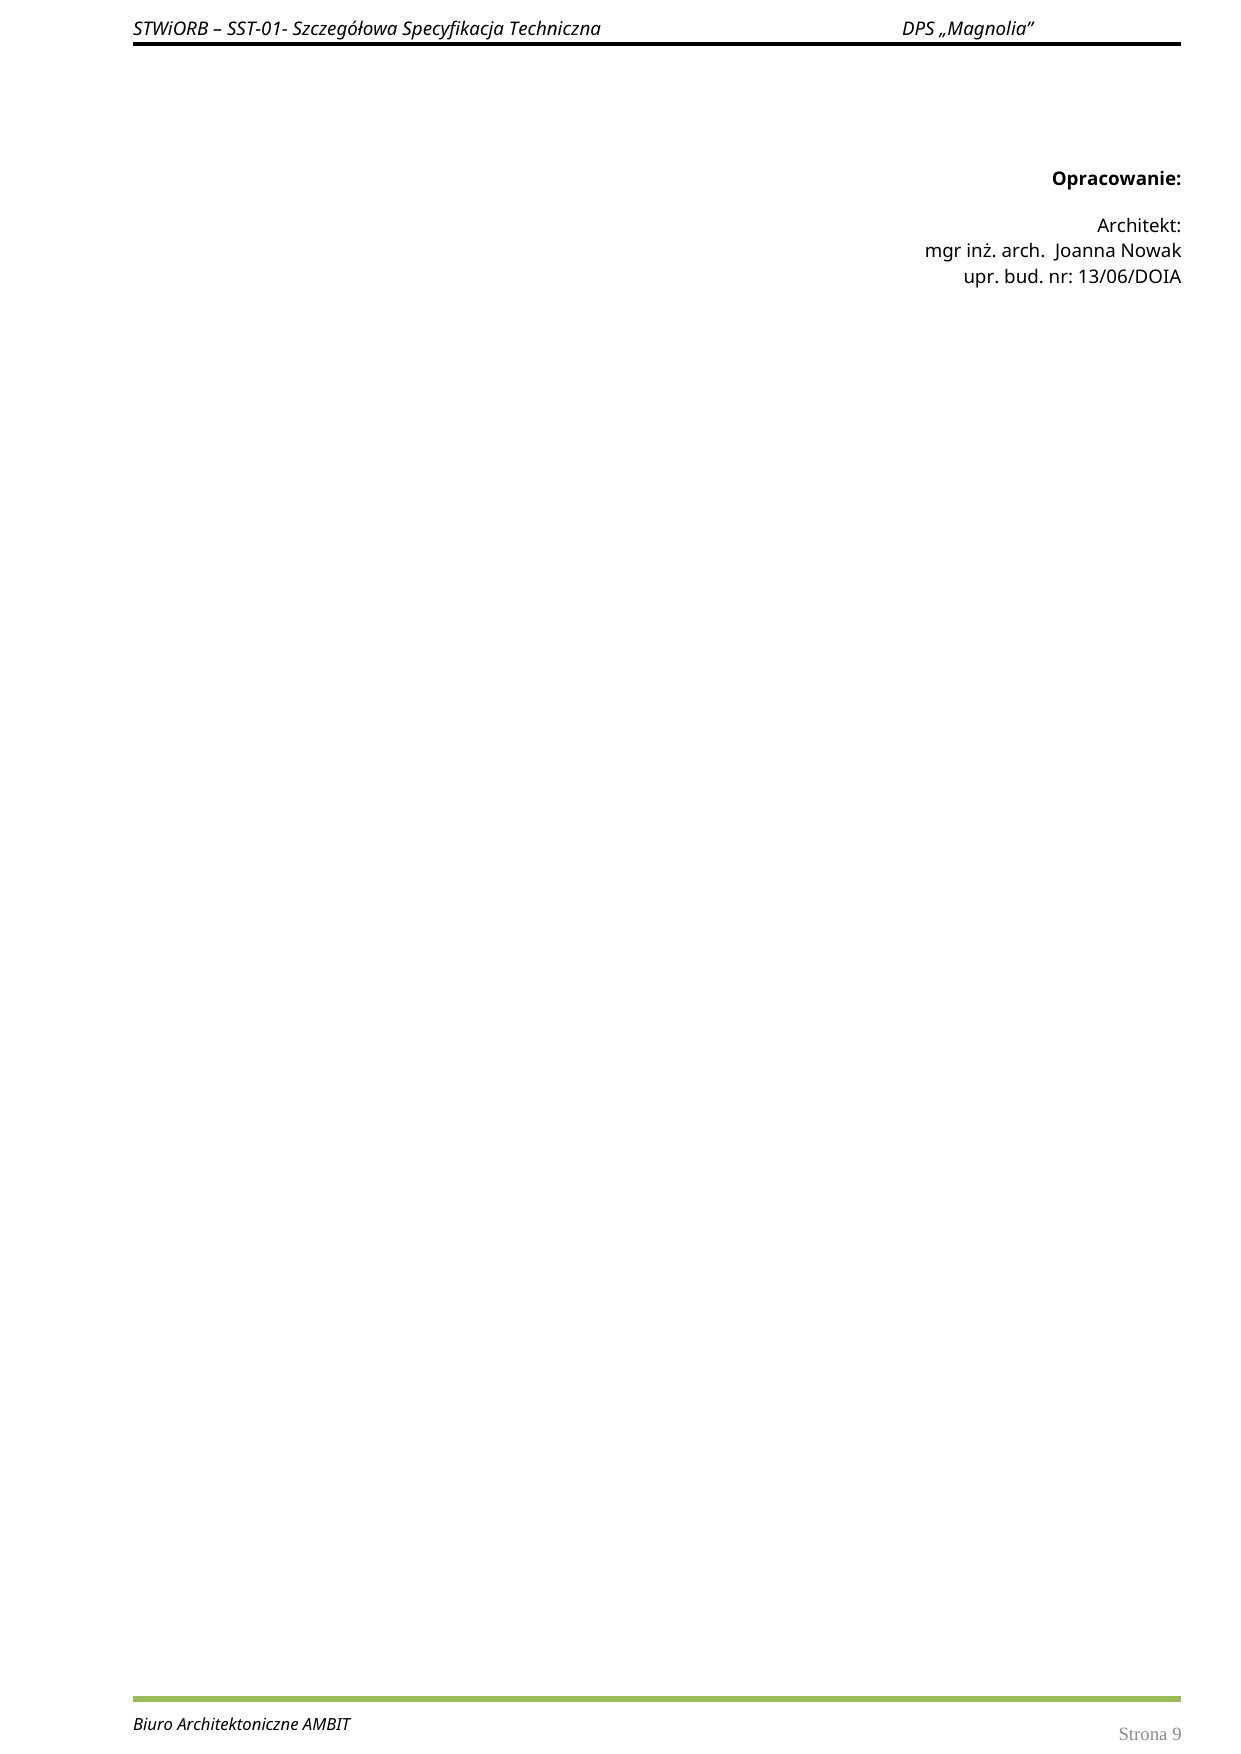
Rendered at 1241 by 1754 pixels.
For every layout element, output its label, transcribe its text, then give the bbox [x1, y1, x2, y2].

text mgr inż. arch. Joanna Nowak [133, 237, 1181, 263]
text Architekt: [133, 212, 1181, 237]
text Opracowanie: [133, 166, 1181, 191]
text upr. bud. nr: 13/06/DOIA [133, 263, 1181, 288]
